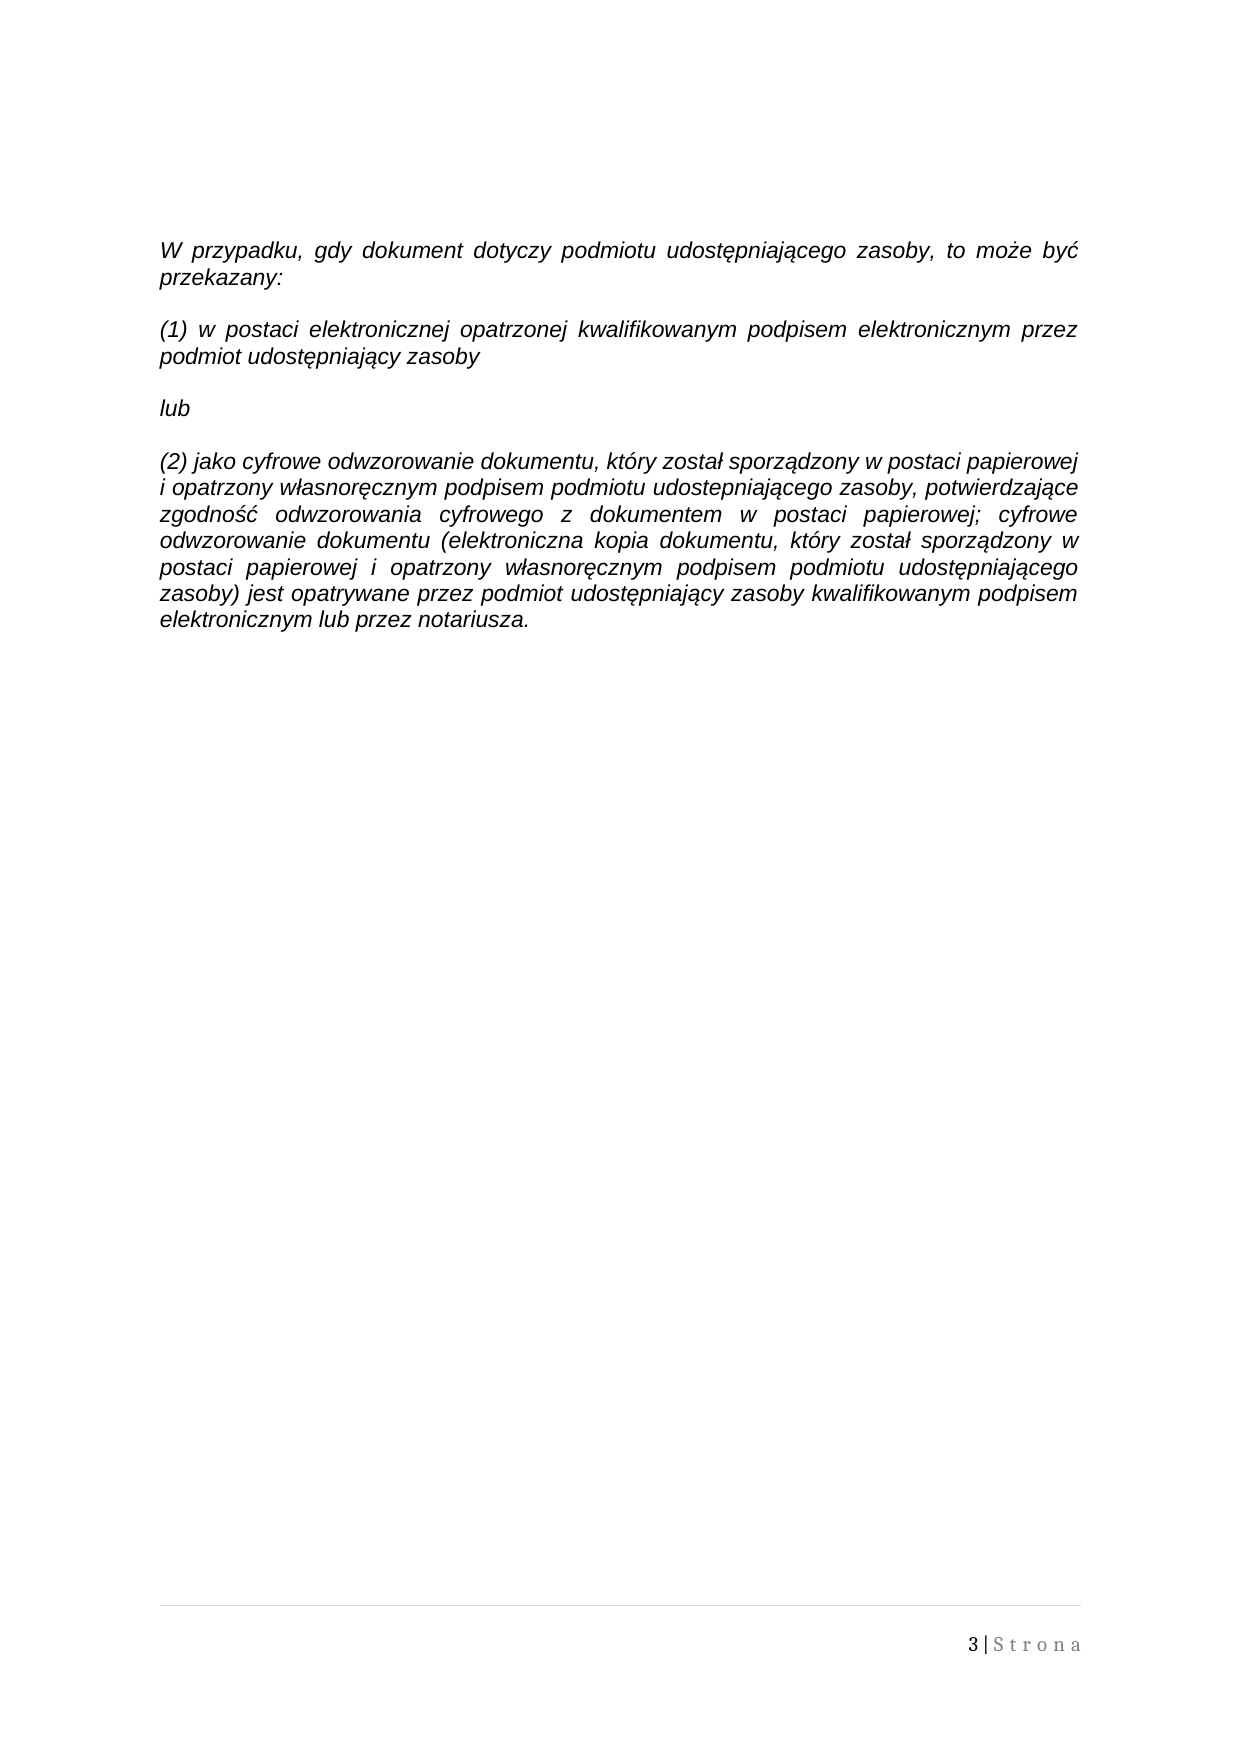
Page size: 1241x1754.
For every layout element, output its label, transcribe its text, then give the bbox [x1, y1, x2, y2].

text W przypadku, gdy dokument dotyczy podmiotu udostępniającego zasoby, to może być przekazany: (1) w postaci elektronicznej opatrzonej kwalifikowanym podpisem elektronicznym przez podmiot udostępniający zasoby lub (2) jako cyfrowe odwzorowanie dokumentu, który został sporządzony w postaci papierowej i opatrzony własnoręcznym podpisem podmiotu udostepniającego zasoby, potwierdzające zgodność odwzorowania cyfrowego z dokumentem w postaci papierowej; cyfrowe odwzorowanie dokumentu (elektroniczna kopia dokumentu, który został sporządzony w postaci papierowej i opatrzony własnoręcznym podpisem podmiotu udostępniającego zasoby) jest opatrywane przez podmiot udostępniający zasoby kwalifikowanym podpisem elektronicznym lub przez notariusza. [159, 237, 1081, 632]
